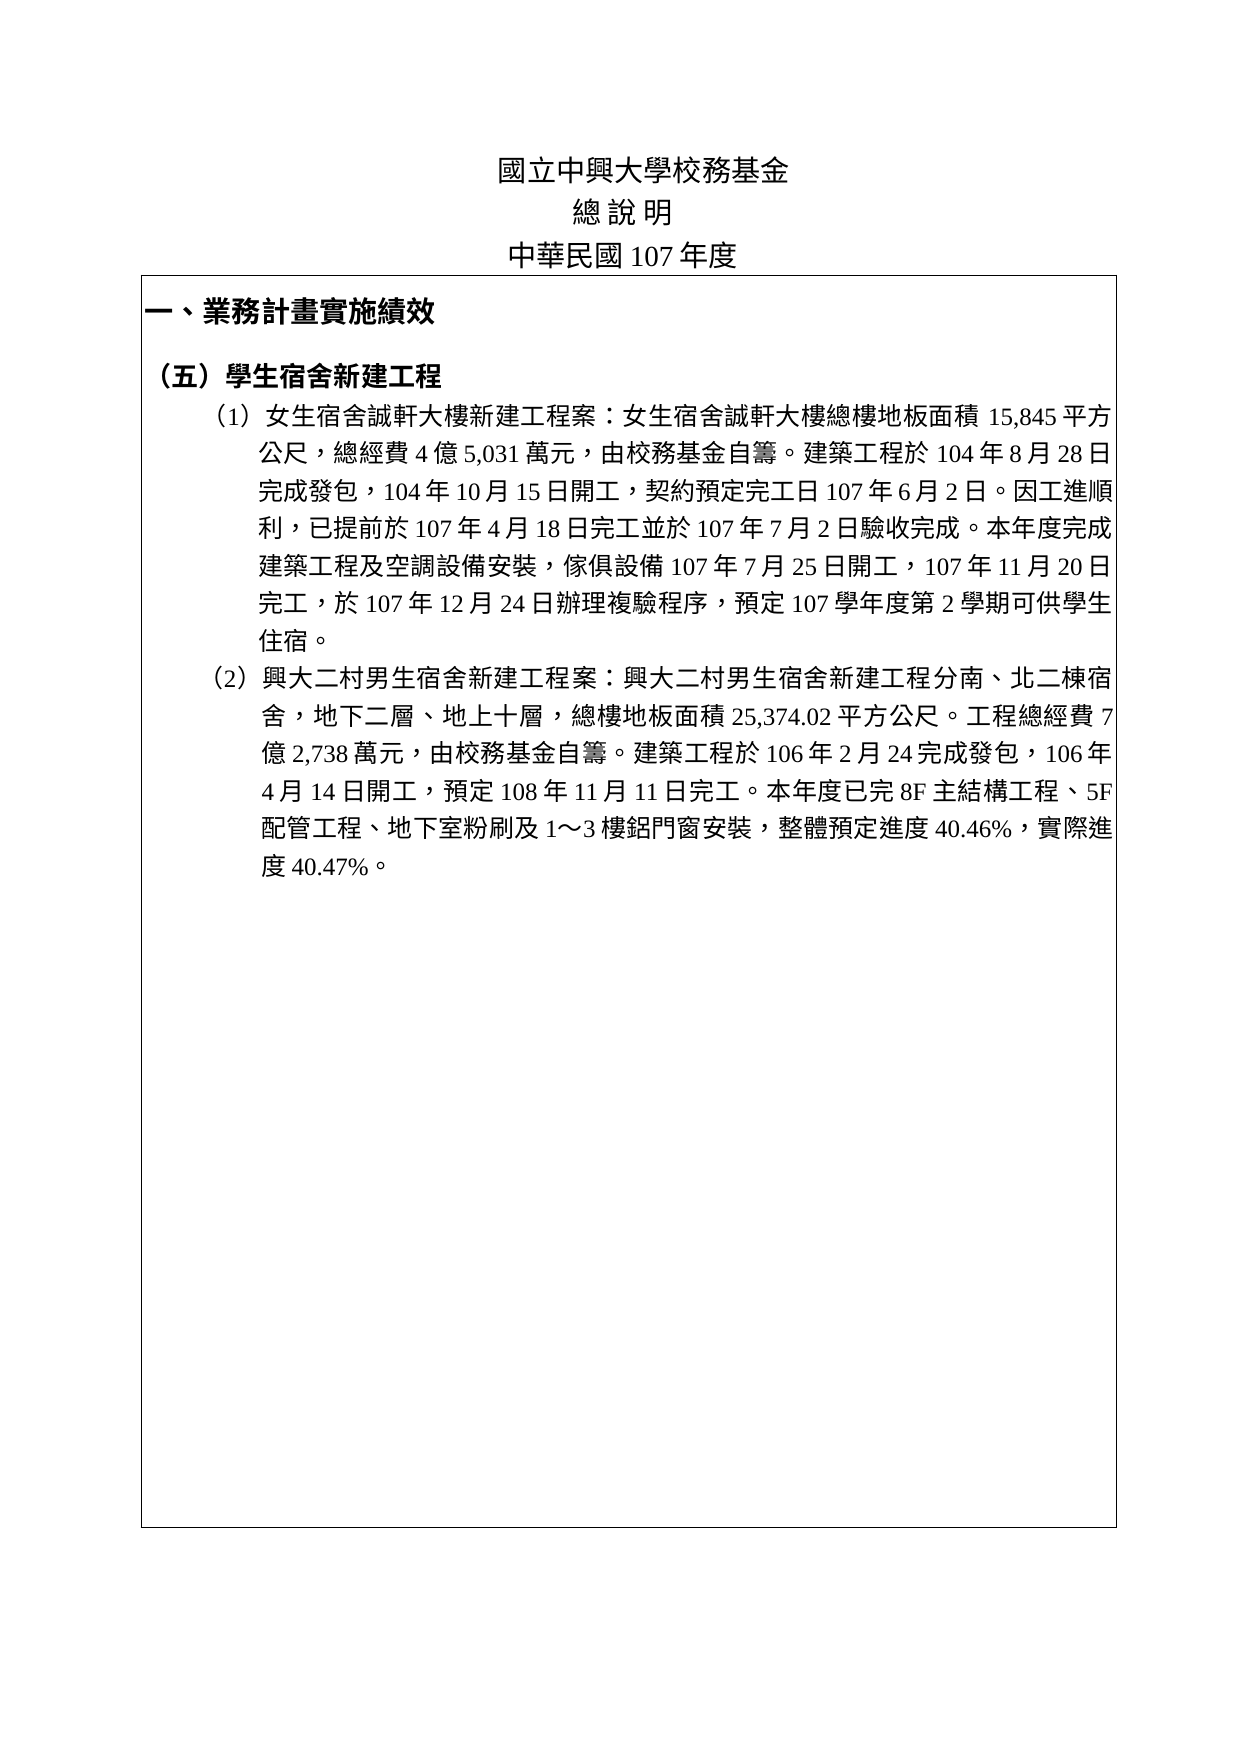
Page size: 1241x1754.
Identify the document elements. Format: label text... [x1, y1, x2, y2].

text 中華民國107年度 [119, 232, 1125, 274]
text 國立中興大學校務基金 [119, 148, 1167, 190]
text 總 說 明 [119, 190, 1125, 232]
table_header 業務計畫實施績效 （五）學生宿舍新建工程 （1）女生宿舍誠軒大樓新建工程案：女生宿舍誠軒大樓總樓地板面積15,845平方公尺，總經費4億5,031萬元，由校務基金自籌。建築工程於104年8月28日完成發包，104年10月15日開工，契約預定完工日107年6月2日。因工進順利，已提前於107年4月18日完工並於107年7月2日驗收完成。本年度完成建築工程及空調設備安裝，傢俱設備107年7月25日開工，107年11月20日完工，於107年12月24日辦理複驗程序，預定107學年度第2學期可供學生住宿。 （2）興大二村男生宿舍新建工程案：興大二村男生宿舍新建工程分南、北二棟宿舍，地下二層、地上十層，總樓地板面積25,374.02平方公尺。工程總經費7億2,738萬元，由校務基金自籌。建築工程於106年2月24完成發包，106年4月14日開工，預定108年11月11日完工。本年度已完8F主結構工程、5F配管工程、地下室粉刷及1～3樓鋁門窗安裝，整體預定進度40.46%，實際進度40.47%。 [142, 276, 1116, 1527]
